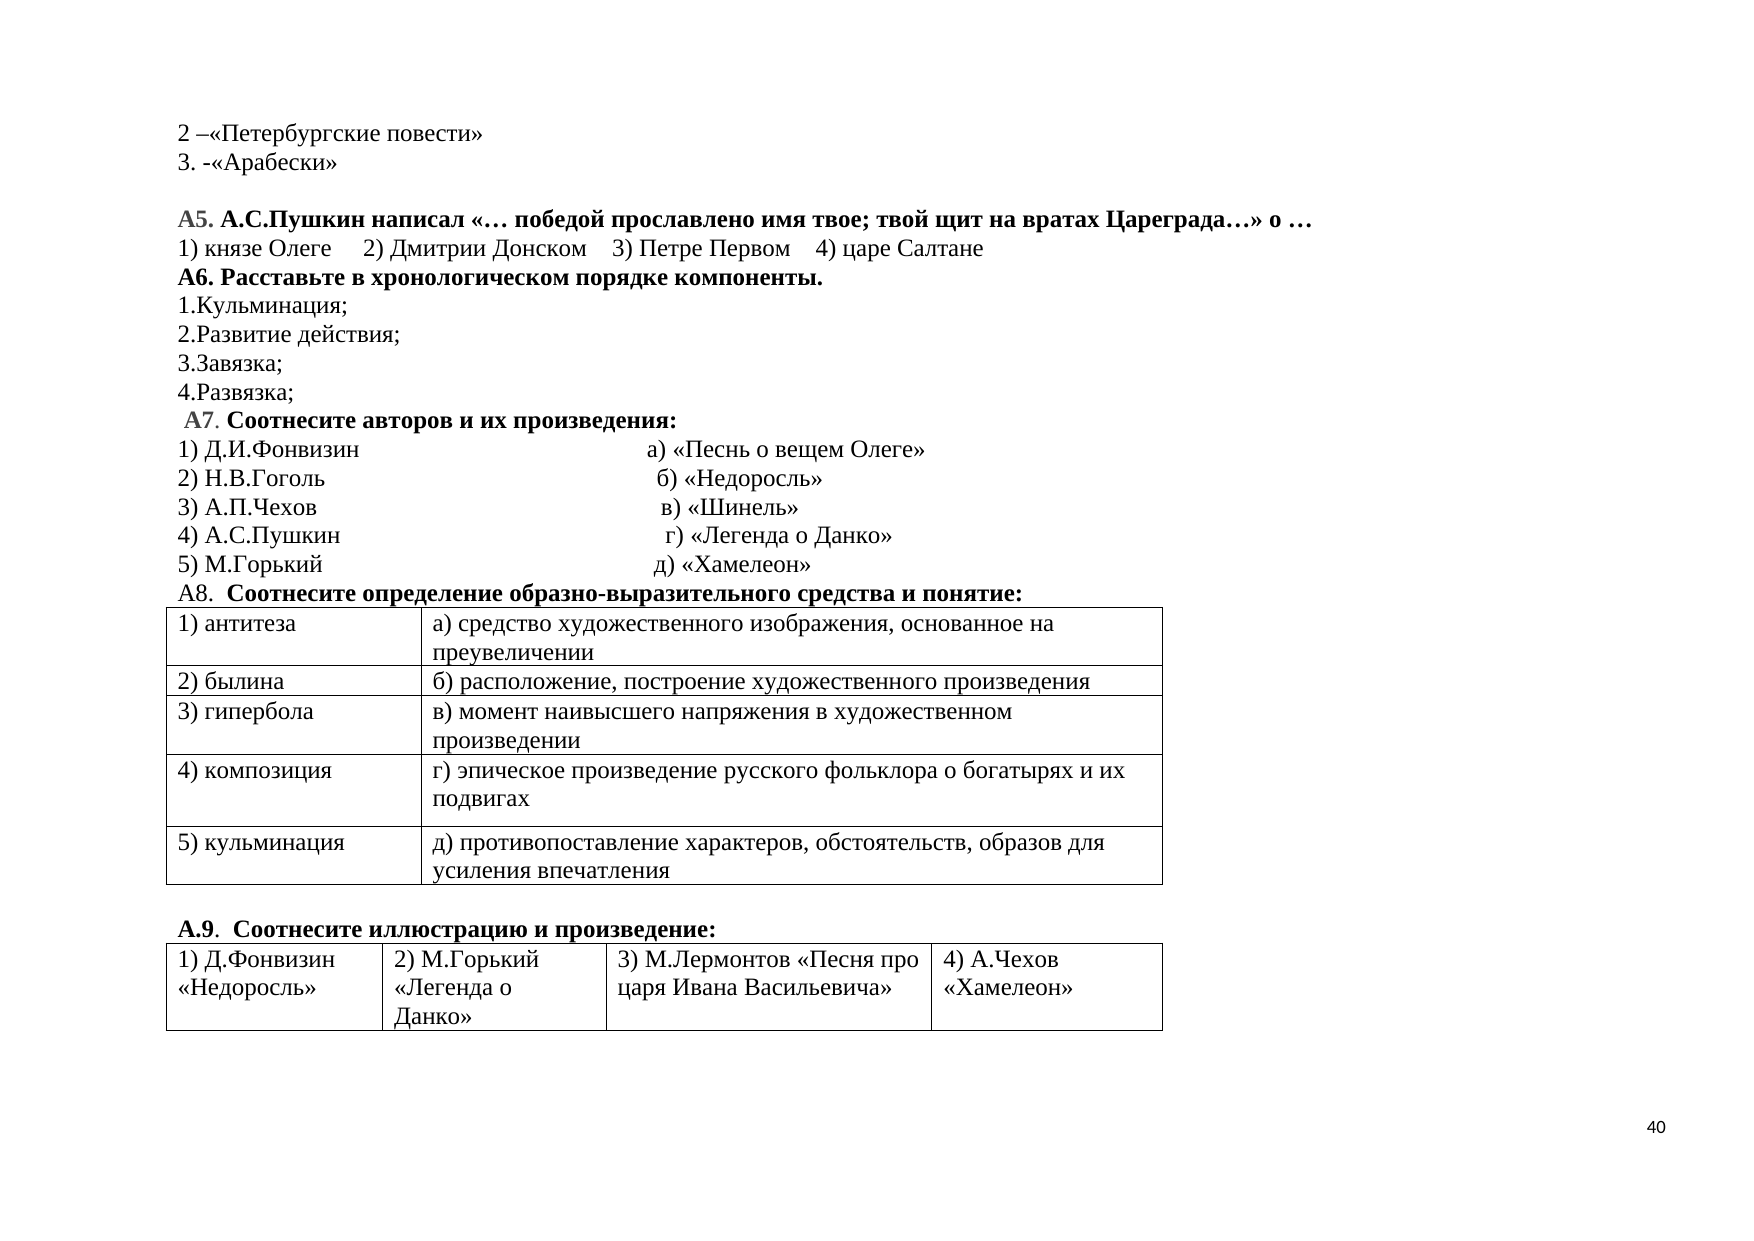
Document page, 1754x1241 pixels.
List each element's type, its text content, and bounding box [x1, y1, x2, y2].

text 4) А.С.Пушкин г) «Легенда о Данко» [177, 521, 1665, 549]
table_header 4) А.Чехов «Хамелеон» [932, 944, 1162, 1030]
table_cell 2) былина [167, 666, 421, 695]
table_cell 5) кульминация [167, 827, 421, 884]
text 1) Д.И.Фонвизин а) «Песнь о вещем Олеге» [177, 434, 1665, 463]
text А6. Расставьте в хронологическом порядке компоненты. [177, 262, 1665, 291]
text 3.Завязка; [177, 348, 1665, 377]
table_header 1) Д.Фонвизин «Недоросль» [167, 944, 382, 1030]
text А8. Соотнесите определение образно-выразительного средства и понятие: [177, 578, 1665, 607]
table_header 2) М.Горький «Легенда о Данко» [383, 944, 606, 1030]
text 3. -«Арабески» [177, 147, 1665, 176]
table_cell 4) композиция [167, 755, 421, 826]
table_cell г) эпическое произведение русского фольклора о богатырях и их подвигах [422, 755, 1162, 826]
table_cell д) противопоставление характеров, обстоятельств, образов для усиления впечатления [422, 827, 1162, 884]
text А7. Соотнесите авторов и их произведения: [177, 406, 1665, 434]
text 2) Н.В.Гоголь б) «Недоросль» [177, 463, 1665, 492]
text 1) князе Олеге 2) Дмитрии Донском 3) Петре Первом 4) царе Салтане [177, 233, 1665, 262]
table_cell 3) гипербола [167, 696, 421, 754]
text 5) М.Горький д) «Хамелеон» [177, 549, 1665, 578]
text 4.Развязка; [177, 377, 1665, 406]
text А.9. Соотнесите иллюстрацию и произведение: [177, 914, 1665, 943]
text 1.Кульминация; [177, 291, 1665, 319]
text А5. А.С.Пушкин написал «… победой прославлено имя твое; твой щит на вратах Цареграда…» о … [177, 204, 1665, 233]
text 2.Развитие действия; [177, 319, 1665, 348]
table_header 1) антитеза [167, 608, 421, 665]
text 2 –«Петербургские повести» [177, 118, 1665, 147]
table_cell б) расположение, построение художественного произведения [422, 666, 1162, 695]
text 3) А.П.Чехов в) «Шинель» [177, 492, 1665, 521]
table_cell в) момент наивысшего напряжения в художественном произведении [422, 696, 1162, 754]
table_header а) средство художественного изображения, основанное на преувеличении [422, 608, 1162, 665]
table_header 3) М.Лермонтов «Песня про царя Ивана Васильевича» [607, 944, 931, 1030]
